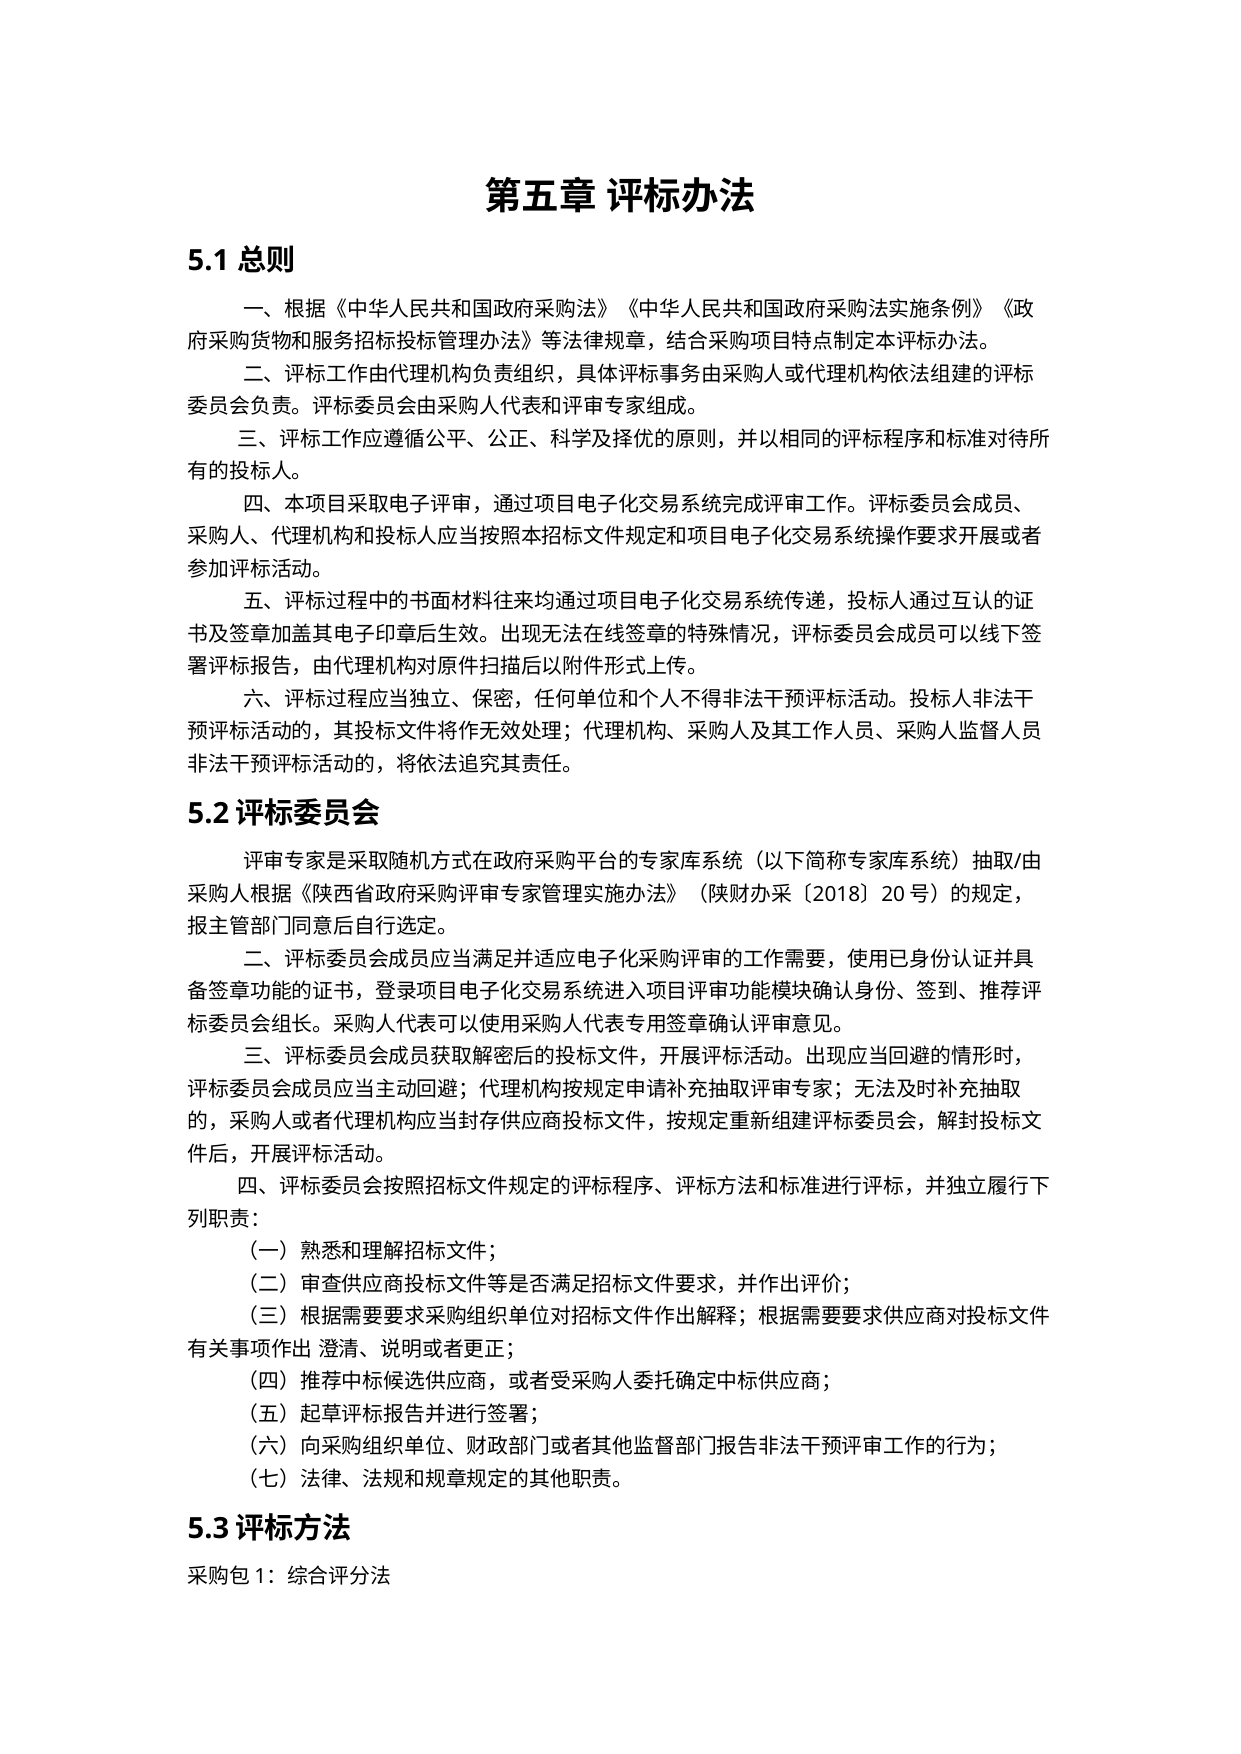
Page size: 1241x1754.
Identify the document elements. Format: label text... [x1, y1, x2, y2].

text 5.1 总则 [187, 227, 1053, 292]
text 一、根据《中华人民共和国政府采购法》《中华人民共和国政府采购法实施条例》《政府采购货物和服务招标投标管理办法》等法律规章，结合采购项目特点制定本评标办法。 [187, 292, 1053, 357]
text 三、评标委员会成员获取解密后的投标文件，开展评标活动。出现应当回避的情形时，评标委员会成员应当主动回避；代理机构按规定申请补充抽取评审专家；无法及时补充抽取的，采购人或者代理机构应当封存供应商投标文件，按规定重新组建评标委员会，解封投标文件后，开展评标活动。 [187, 1039, 1053, 1169]
text 三、评标工作应遵循公平、公正、科学及择优的原则，并以相同的评标程序和标准对待所有的投标人。 [187, 422, 1053, 487]
text 二、评标工作由代理机构负责组织，具体评标事务由采购人或代理机构依法组建的评标委员会负责。评标委员会由采购人代表和评审专家组成。 [187, 357, 1053, 422]
text （二）审查供应商投标文件等是否满足招标文件要求，并作出评价； [187, 1267, 1053, 1299]
text （三）根据需要要求采购组织单位对招标文件作出解释；根据需要要求供应商对投标文件有关事项作出 澄清、说明或者更正； [187, 1299, 1053, 1364]
text 五、评标过程中的书面材料往来均通过项目电子化交易系统传递，投标人通过互认的证书及签章加盖其电子印章后生效。出现无法在线签章的特殊情况，评标委员会成员可以线下签署评标报告，由代理机构对原件扫描后以附件形式上传。 [187, 584, 1053, 682]
text （四）推荐中标候选供应商，或者受采购人委托确定中标供应商； [187, 1364, 1053, 1397]
text 采购包1：综合评分法 [187, 1559, 1053, 1592]
text （七）法律、法规和规章规定的其他职责。 [187, 1462, 1053, 1494]
text 5.2评标委员会 [187, 779, 1053, 844]
text 第五章 评标办法 [187, 162, 1053, 227]
text 二、评标委员会成员应当满足并适应电子化采购评审的工作需要，使用已身份认证并具备签章功能的证书，登录项目电子化交易系统进入项目评审功能模块确认身份、签到、推荐评标委员会组长。采购人代表可以使用采购人代表专用签章确认评审意见。 [187, 942, 1053, 1039]
text 四、评标委员会按照招标文件规定的评标程序、评标方法和标准进行评标，并独立履行下列职责： [187, 1169, 1053, 1234]
text 六、评标过程应当独立、保密，任何单位和个人不得非法干预评标活动。投标人非法干预评标活动的，其投标文件将作无效处理；代理机构、采购人及其工作人员、采购人监督人员非法干预评标活动的，将依法追究其责任。 [187, 682, 1053, 779]
text 四、本项目采取电子评审，通过项目电子化交易系统完成评审工作。评标委员会成员、采购人、代理机构和投标人应当按照本招标文件规定和项目电子化交易系统操作要求开展或者参加评标活动。 [187, 487, 1053, 584]
text 5.3评标方法 [187, 1494, 1053, 1559]
text 评审专家是采取随机方式在政府采购平台的专家库系统（以下简称专家库系统）抽取/由采购人根据《陕西省政府采购评审专家管理实施办法》（陕财办采〔2018〕20号）的规定，报主管部门同意后自行选定。 [187, 844, 1053, 942]
text （五）起草评标报告并进行签署； [187, 1397, 1053, 1429]
text （一）熟悉和理解招标文件； [187, 1234, 1053, 1267]
text （六）向采购组织单位、财政部门或者其他监督部门报告非法干预评审工作的行为； [187, 1429, 1053, 1462]
